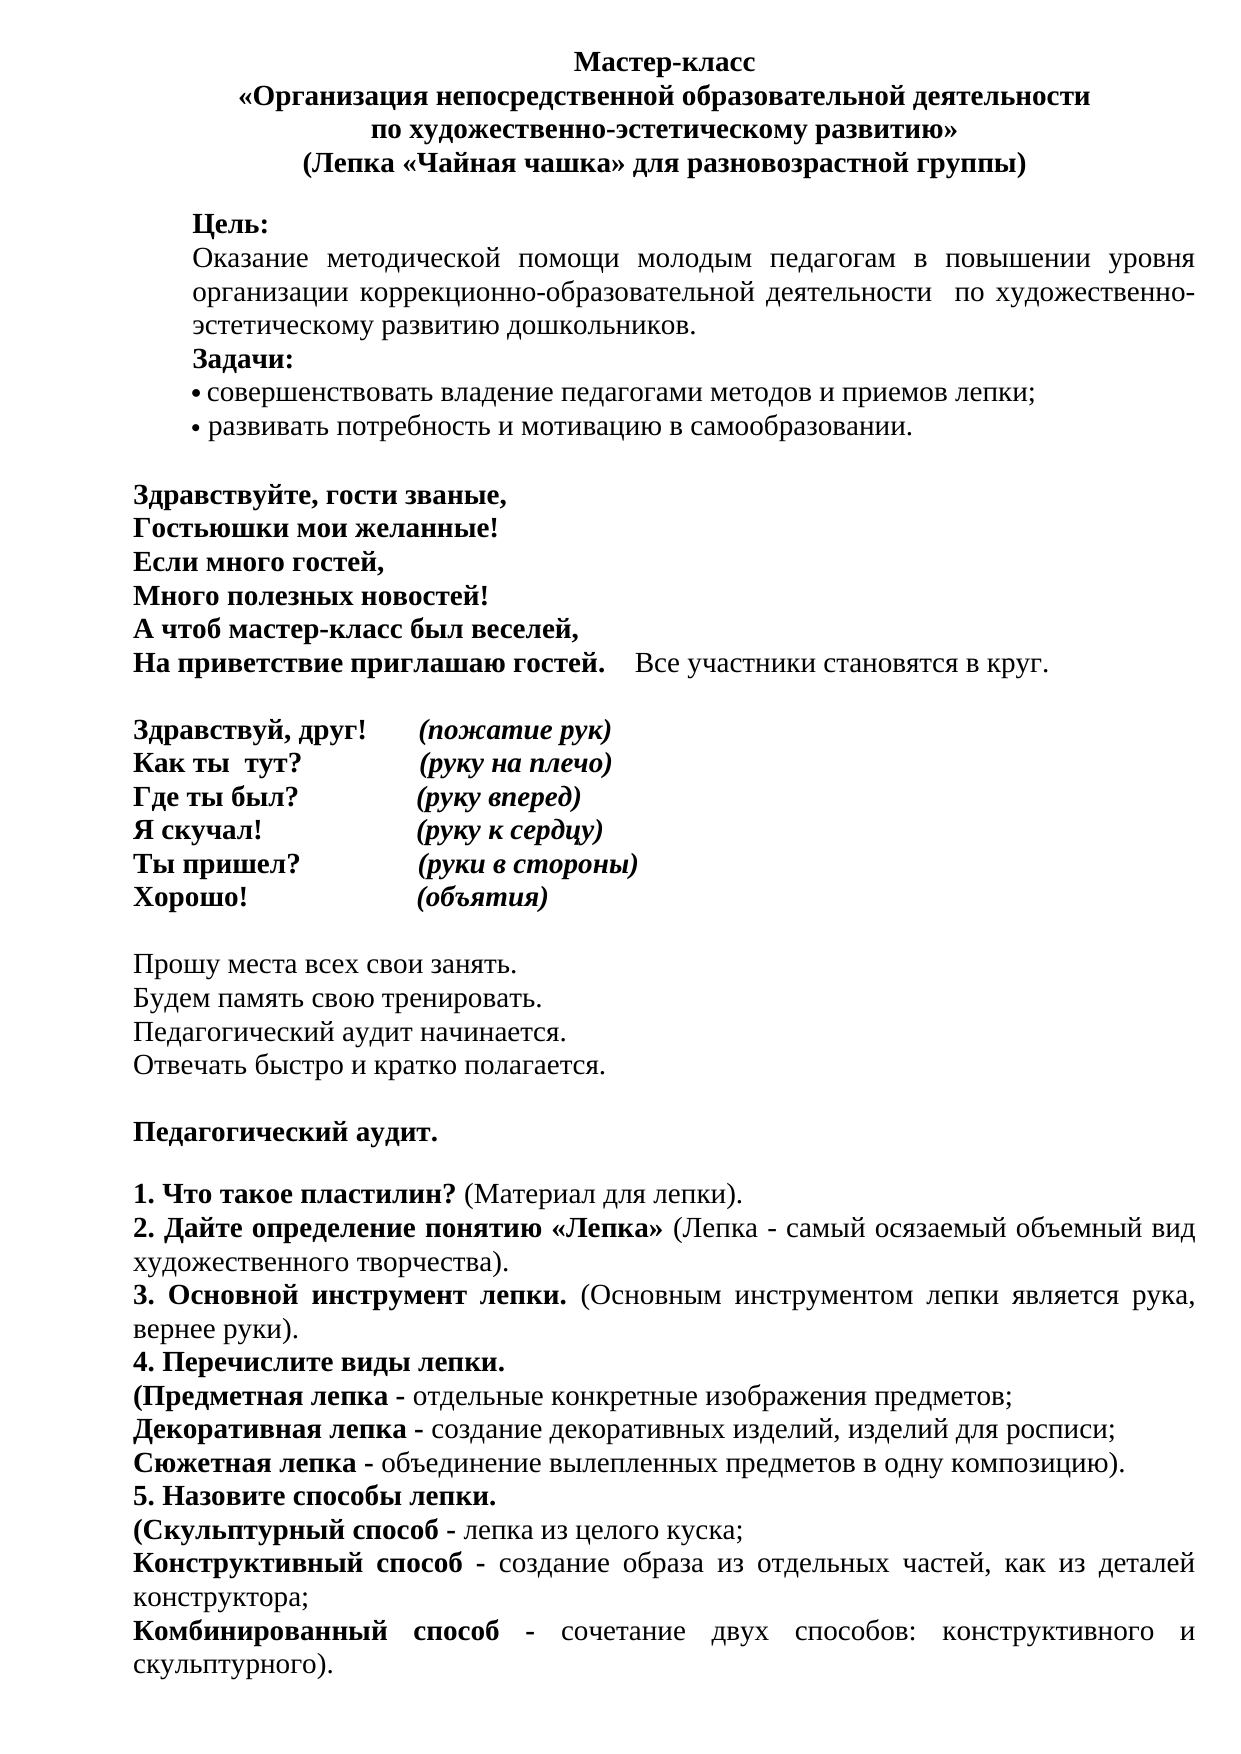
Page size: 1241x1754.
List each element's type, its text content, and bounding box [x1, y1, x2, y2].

text 5. Назовите способы лепки. [133, 1478, 1196, 1512]
text Педагогический аудит начинается. [133, 1014, 1196, 1047]
text (Предметная лепка - отдельные конкретные изображения предметов; [133, 1378, 1196, 1411]
text Ты пришел? (руки в стороны) [133, 846, 1196, 879]
text Здравствуй, друг! (пожатие рук) [133, 712, 1196, 745]
text Я скучал! (руку к сердцу) [133, 812, 1196, 846]
text 4. Перечислите виды лепки. [133, 1344, 1196, 1378]
list развивать потребность и мотивацию в самообразовании. [133, 408, 1196, 441]
text Где ты был? (руку вперед) [133, 779, 1196, 812]
text Если много гостей, [133, 544, 1196, 578]
text по художественно-эстетическому развитию» [133, 111, 1196, 145]
text На приветствие приглашаю гостей. Все участники становятся в круг. [133, 645, 1196, 678]
text Оказание методической помощи молодым педагогам в повышении уровня организации коррекционно-образовательной деятельности по художественно-эстетическому развитию дошкольников. [192, 240, 1196, 341]
text А чтоб мастер-класс был веселей, [133, 611, 1196, 645]
text Как ты тут? (руку на плечо) [133, 745, 1196, 779]
text (Скульптурный способ - лепка из целого куска; [133, 1512, 1196, 1546]
text Декоративная лепка - создание декоративных изделий, изделий для росписи; [133, 1411, 1196, 1445]
list совершенствовать владение педагогами методов и приемов лепки; [192, 374, 1196, 408]
text Мастер-класс [133, 44, 1196, 78]
text Хорошо! (объятия) [133, 879, 1196, 913]
text Комбинированный способ - сочетание двух способов: конструктивного и скульптурного). [133, 1613, 1196, 1680]
text Будем память свою тренировать. [133, 980, 1196, 1014]
text Отвечать быстро и кратко полагается. [133, 1047, 1196, 1081]
text Прошу места всех свои занять. [133, 947, 1196, 980]
text Цель: [133, 207, 1196, 240]
text Много полезных новостей! [133, 578, 1196, 611]
text 1. Что такое пластилин? (Материал для лепки). [133, 1177, 1196, 1210]
text Конструктивный способ - создание образа из отдельных частей, как из деталей конструктора; [133, 1546, 1196, 1613]
text Педагогический аудит. [133, 1114, 1196, 1148]
text 3. Основной инструмент лепки. (Основным инструментом лепки является рука, вернее руки). [133, 1277, 1196, 1344]
text Гостьюшки мои желанные! [133, 511, 1196, 544]
text 2. Дайте определение понятию «Лепка» (Лепка - самый осязаемый объемный вид художественного творчества). [133, 1210, 1196, 1277]
text (Лепка «Чайная чашка» для разновозрастной группы) [133, 145, 1196, 178]
text Сюжетная лепка - объединение вылепленных предметов в одну композицию). [133, 1445, 1196, 1478]
text Задачи: [133, 341, 1196, 374]
text «Организация непосредственной образовательной деятельности [133, 78, 1196, 111]
text Здравствуйте, гости званые, [133, 477, 1196, 511]
